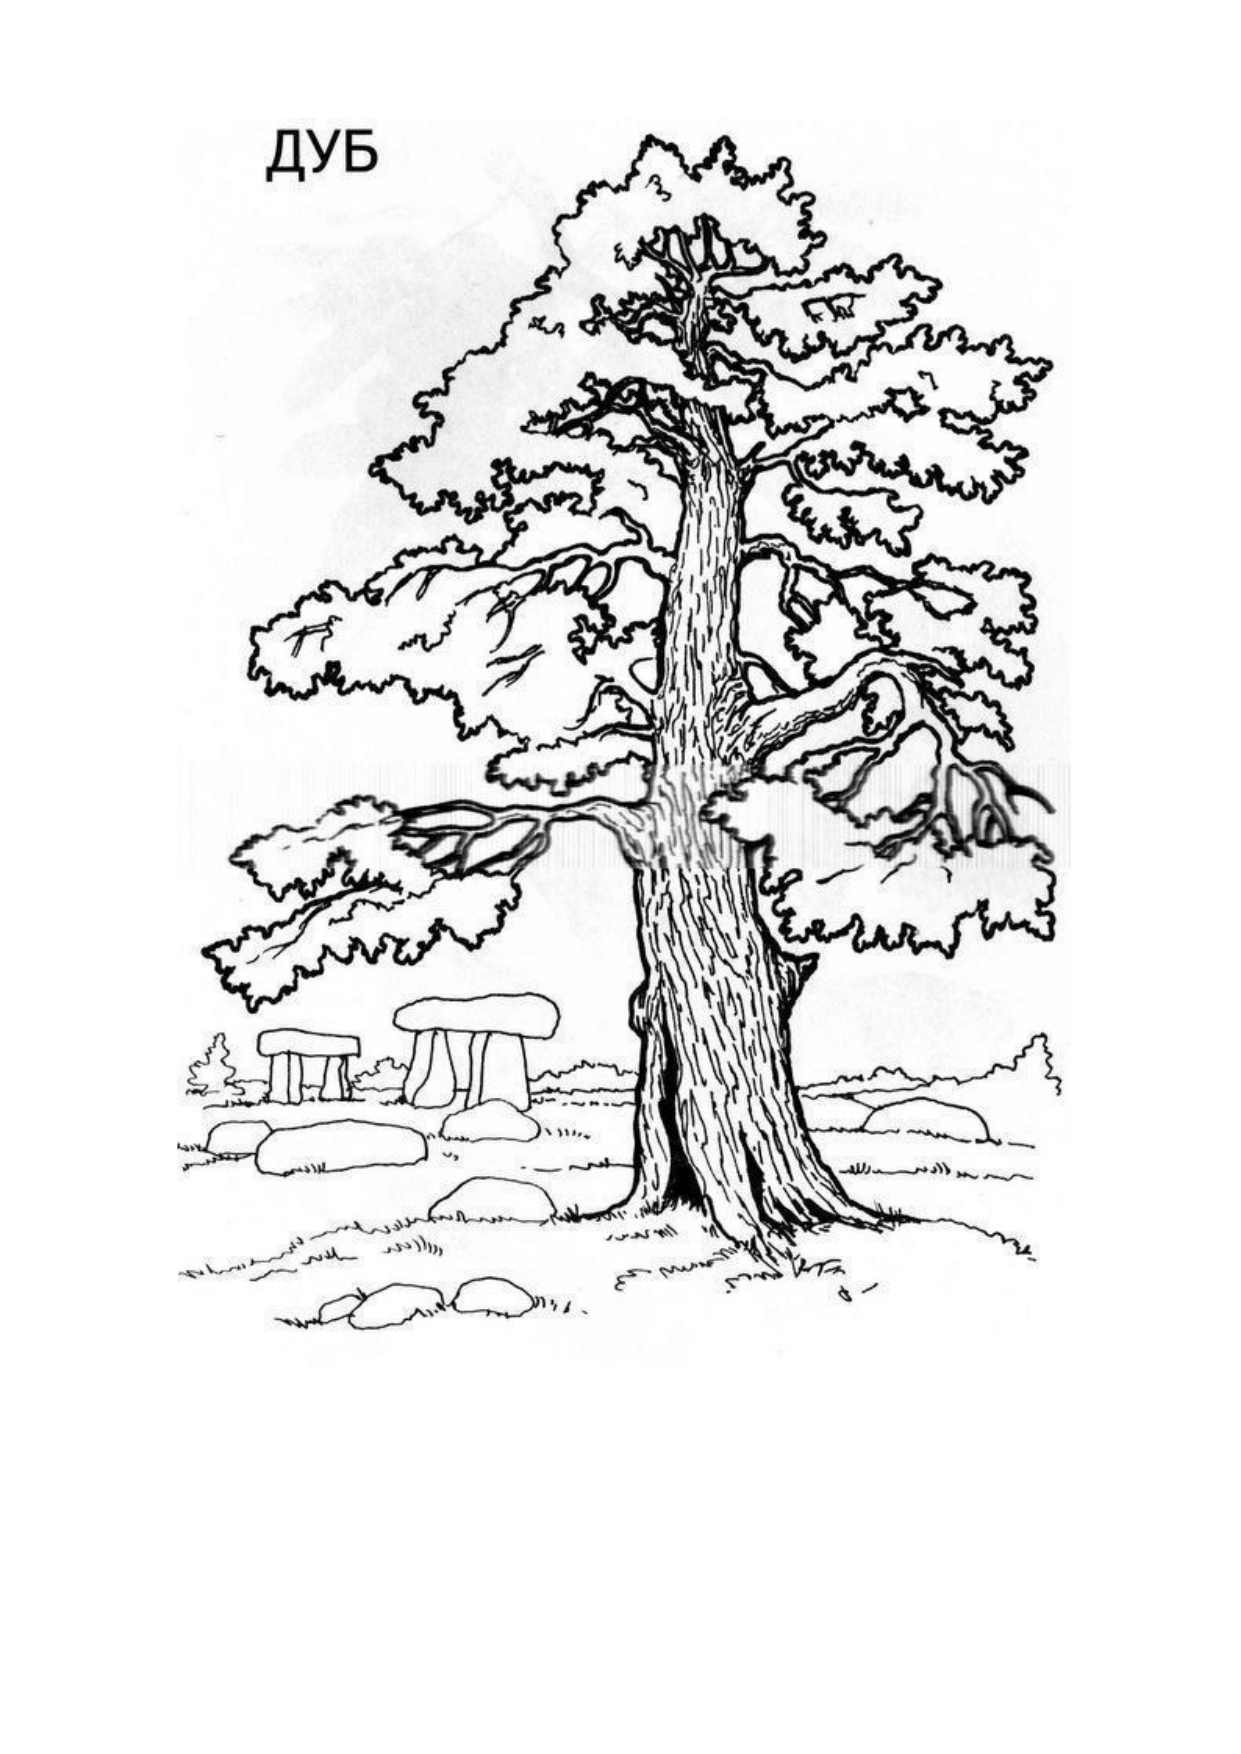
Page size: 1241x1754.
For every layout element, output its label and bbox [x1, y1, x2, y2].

picture [177, 118, 1071, 1369]
